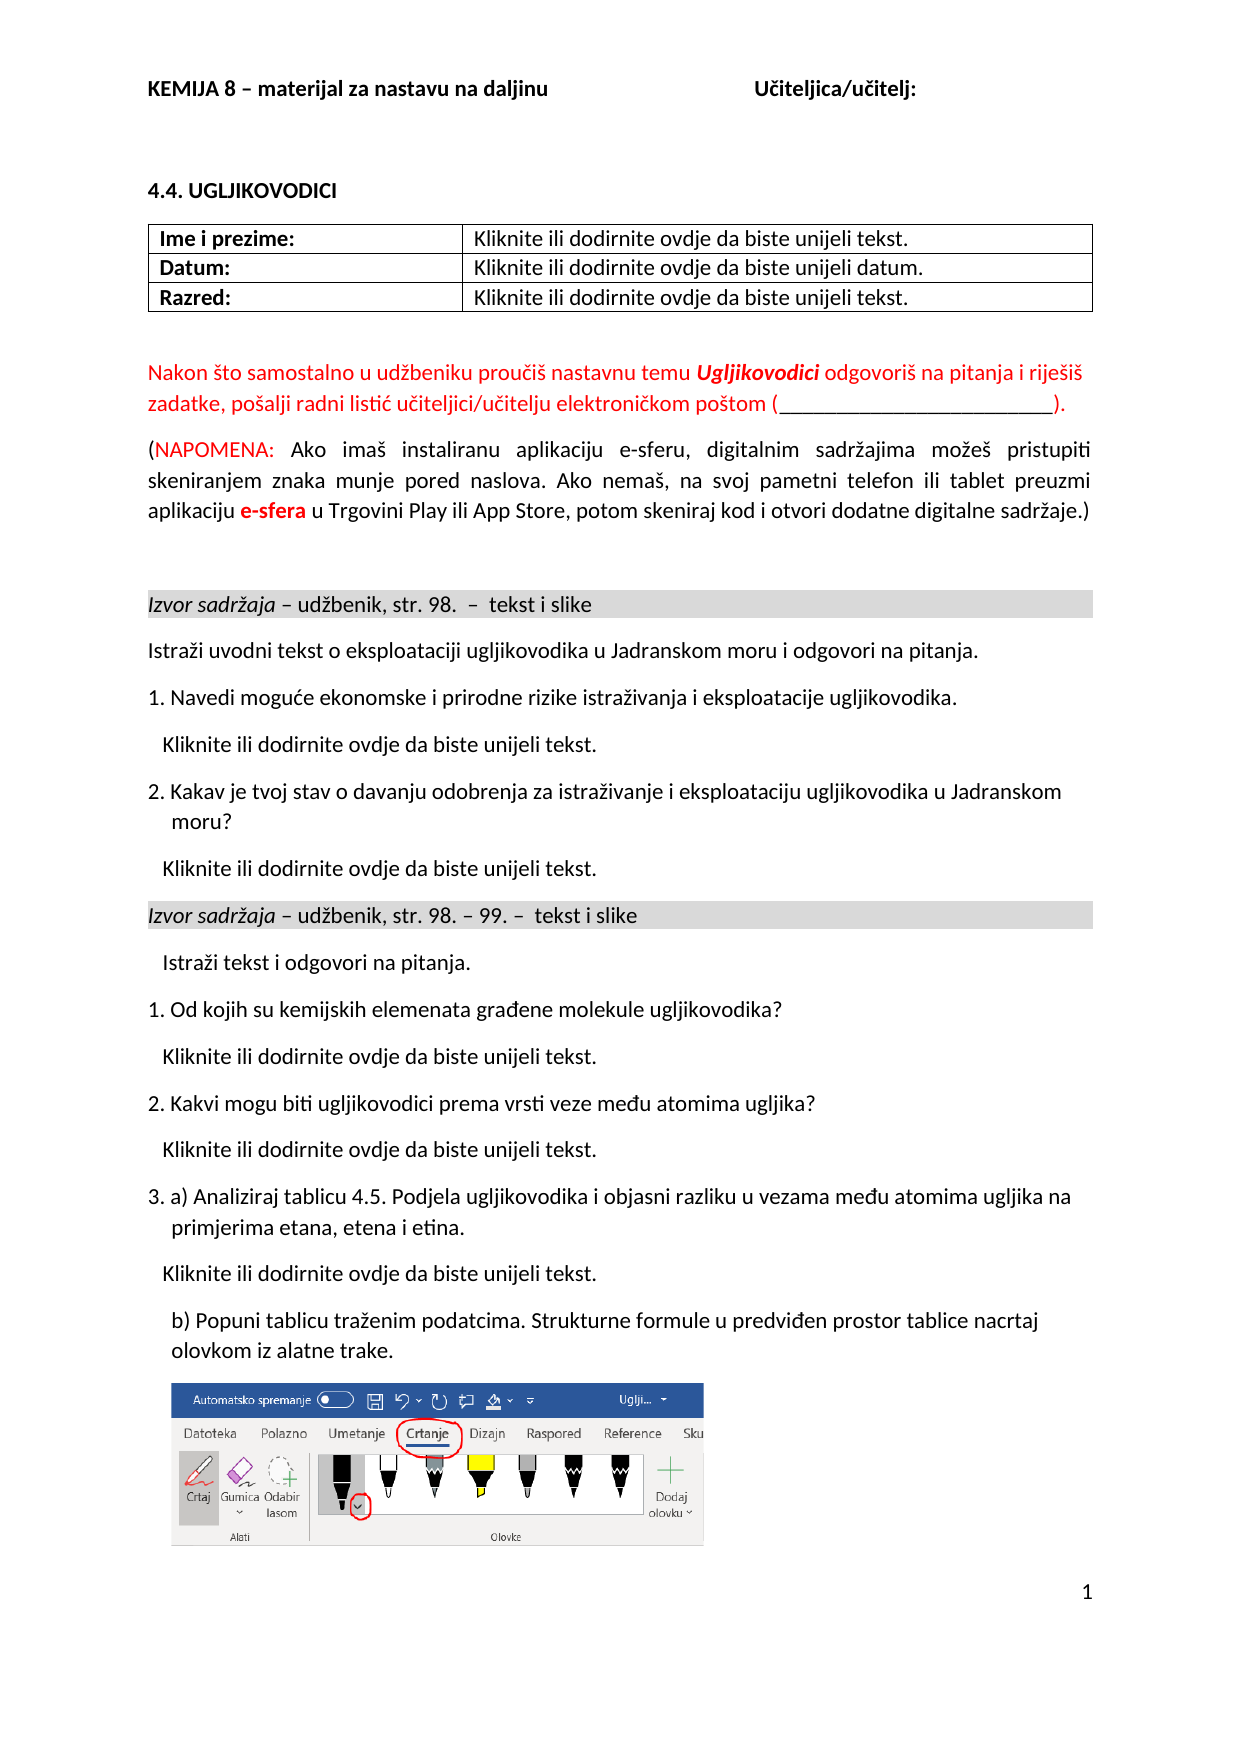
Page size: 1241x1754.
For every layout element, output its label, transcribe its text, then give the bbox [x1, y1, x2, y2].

text 2. Kakav je tvoj stav o davanju odobrenja za istraživanje i eksploataciju ugljikovodika u Jadranskom moru? [148, 777, 1093, 836]
text Istraži uvodni tekst o eksploataciji ugljikovodika u Jadranskom moru i odgovori na pitanja. [148, 637, 1093, 665]
table_header Ime i prezime: [149, 225, 462, 252]
text b) Popuni tablicu traženim podatcima. Strukturne formule u predviđen prostor tablice nacrtaj olovkom iz alatne trake. [148, 1306, 1093, 1365]
table_cell Razred: [149, 283, 462, 311]
text 4.4. UGLJIKOVODICI [148, 177, 1093, 204]
text 2. Kakvi mogu biti ugljikovodici prema vrsti veze među atomima ugljika? [148, 1089, 1093, 1117]
text Nakon što samostalno u udžbeniku proučiš nastavnu temu Ugljikovodici odgovoriš na pitanja i riješiš zadatke, pošalji radni listić učiteljici/učitelju elektroničkom poštom (________________________). [148, 358, 1093, 417]
picture [171, 1383, 704, 1546]
text 3. a) Analiziraj tablicu 4.5. Podjela ugljikovodika i objasni razliku u vezama među atomima ugljika na primjerima etana, etena i etina. [148, 1182, 1093, 1241]
text (NAPOMENA: Ako imaš instaliranu aplikaciju e-sferu, digitalnim sadržajima možeš pristupiti skeniranjem znaka munje pored naslova. Ako nemaš, na svoj pametni telefon ili tablet preuzmi aplikaciju e-sfera u Trgovini Play ili App Store, potom skeniraj kod i otvori dodatne digitalne sadržaje.) [148, 436, 1093, 524]
text Izvor sadržaja – udžbenik, str. 98. – tekst i slike [148, 590, 1093, 618]
text 1. Od kojih su kemijskih elemenata građene molekule ugljikovodika? [148, 995, 1093, 1023]
text Istraži tekst i odgovori na pitanja. [162, 948, 1093, 976]
text 1. Navedi moguće ekonomske i prirodne rizike istraživanja i eksploatacije ugljikovodika. [148, 683, 1093, 712]
table_cell Datum: [149, 254, 462, 282]
text Izvor sadržaja – udžbenik, str. 98. – 99. – tekst i slike [148, 901, 1093, 929]
